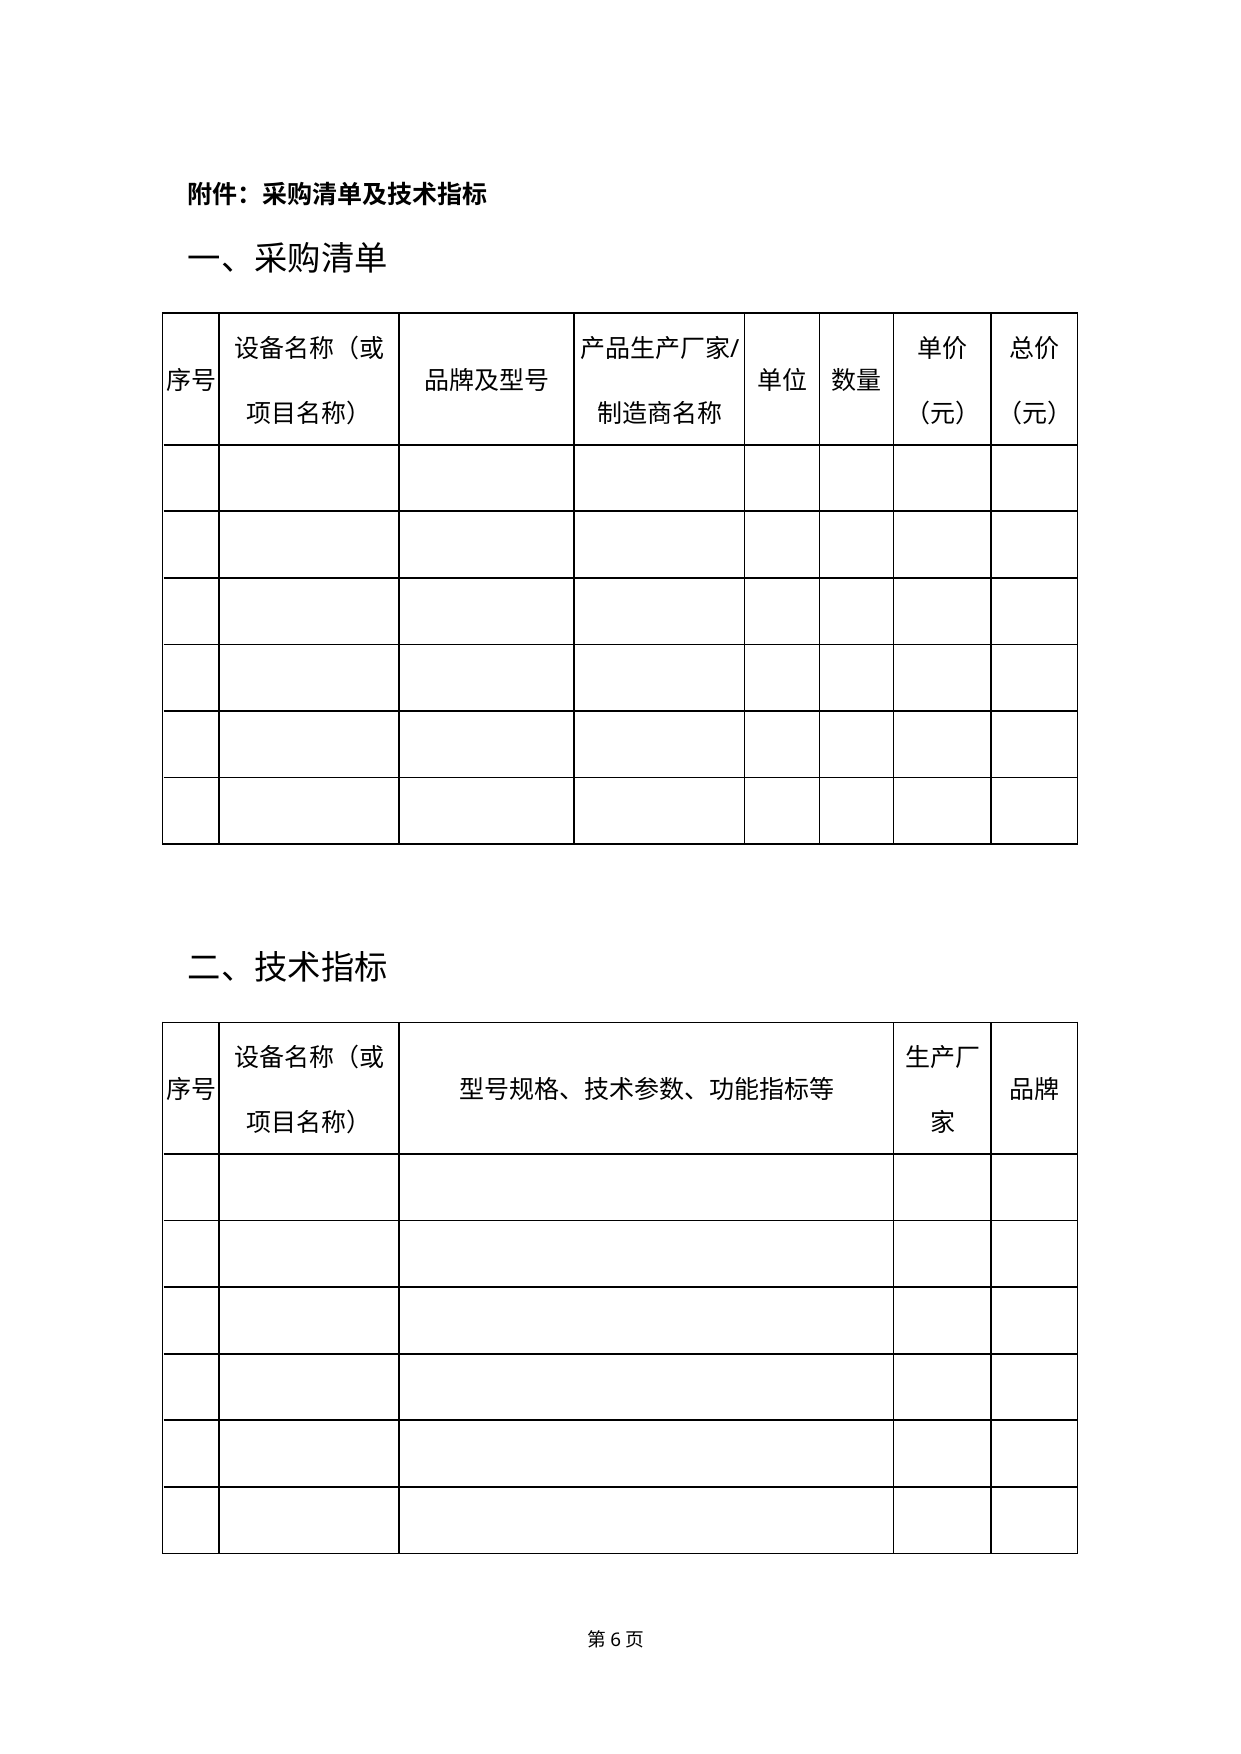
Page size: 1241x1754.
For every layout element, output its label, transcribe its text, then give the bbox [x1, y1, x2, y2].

table_cell [575, 645, 744, 710]
table_cell [894, 712, 990, 777]
table_cell [745, 778, 819, 843]
table_cell [220, 579, 398, 643]
table_cell [163, 711, 218, 777]
table_cell [992, 446, 1077, 510]
table_header 单位 [745, 314, 819, 444]
table_cell [820, 512, 893, 577]
table_cell [992, 579, 1077, 643]
table_header 数量 [820, 314, 893, 444]
table_header 序号 [163, 314, 218, 444]
table_cell [163, 1354, 218, 1419]
table_cell [400, 1155, 893, 1220]
table_cell [992, 1355, 1077, 1419]
table_cell [745, 579, 819, 643]
subtitle 附件：采购清单及技术指标 [187, 174, 1053, 211]
table_cell [220, 645, 398, 710]
text 二、技术指标 [187, 932, 1053, 997]
table_cell [220, 1221, 398, 1286]
table_cell [220, 446, 398, 510]
table_cell [745, 712, 819, 777]
table_cell [220, 1421, 398, 1486]
table_cell [992, 1421, 1077, 1486]
table_cell [220, 1288, 398, 1353]
table_cell [992, 1221, 1077, 1286]
table_cell [163, 1287, 218, 1353]
table_header 产品生产厂家/制造商名称 [575, 314, 744, 444]
table_cell [400, 1288, 893, 1353]
table_header 单价 （元） [894, 314, 990, 444]
table_cell [894, 645, 990, 710]
table_cell [220, 1355, 398, 1419]
table_header 序号 [163, 1023, 218, 1153]
table_cell [400, 1221, 893, 1286]
table_cell [220, 712, 398, 777]
table_header 生产厂家 [894, 1023, 990, 1153]
table_cell [820, 645, 893, 710]
table_cell [894, 778, 990, 843]
table_cell [400, 512, 573, 577]
table_cell [745, 512, 819, 577]
table_cell [894, 1288, 990, 1353]
table_cell [400, 1421, 893, 1486]
table_cell [220, 512, 398, 577]
table_cell [745, 446, 819, 510]
table_cell [400, 446, 573, 510]
table_header 品牌及型号 [400, 314, 573, 444]
table_cell [992, 1155, 1077, 1220]
table_cell [575, 778, 744, 843]
table_header 设备名称（或项目名称） [220, 314, 398, 444]
table_cell [820, 579, 893, 643]
table_cell [894, 1355, 990, 1419]
table_cell [400, 778, 573, 843]
table_cell [894, 579, 990, 643]
table_cell [992, 512, 1077, 577]
table_cell [992, 645, 1077, 710]
table_cell [163, 1487, 218, 1552]
table_cell [820, 712, 893, 777]
table_cell [400, 1488, 893, 1552]
table_header 品牌 [992, 1023, 1077, 1153]
table_cell [220, 778, 398, 843]
table_cell [163, 645, 218, 710]
table_cell [894, 1421, 990, 1486]
table_cell [894, 1155, 990, 1220]
table_cell [992, 712, 1077, 777]
table_header 型号规格、技术参数、功能指标等 [400, 1023, 893, 1153]
table_cell [400, 712, 573, 777]
table_cell [894, 512, 990, 577]
table_cell [820, 778, 893, 843]
table_cell [745, 645, 819, 710]
table_cell [163, 778, 218, 843]
text 一、采购清单 [187, 223, 1053, 288]
table_cell [163, 445, 218, 510]
table_cell [163, 511, 218, 577]
table_cell [575, 712, 744, 777]
table_cell [992, 1488, 1077, 1552]
table_cell [992, 1288, 1077, 1353]
table_cell [820, 446, 893, 510]
table_cell [894, 1221, 990, 1286]
table_cell [400, 579, 573, 643]
table_cell [894, 446, 990, 510]
table_cell [163, 1420, 218, 1486]
table_cell [894, 1488, 990, 1552]
table_cell [575, 446, 744, 510]
table_cell [163, 578, 218, 643]
table_cell [400, 645, 573, 710]
table_cell [400, 1355, 893, 1419]
table_cell [163, 1154, 218, 1220]
table_cell [163, 1221, 218, 1286]
table_cell [220, 1155, 398, 1220]
table_header 设备名称（或项目名称） [220, 1023, 398, 1153]
table_cell [220, 1488, 398, 1552]
table_cell [575, 579, 744, 643]
table_cell [575, 512, 744, 577]
table_cell [992, 778, 1077, 843]
table_header 总价 （元） [992, 314, 1077, 444]
